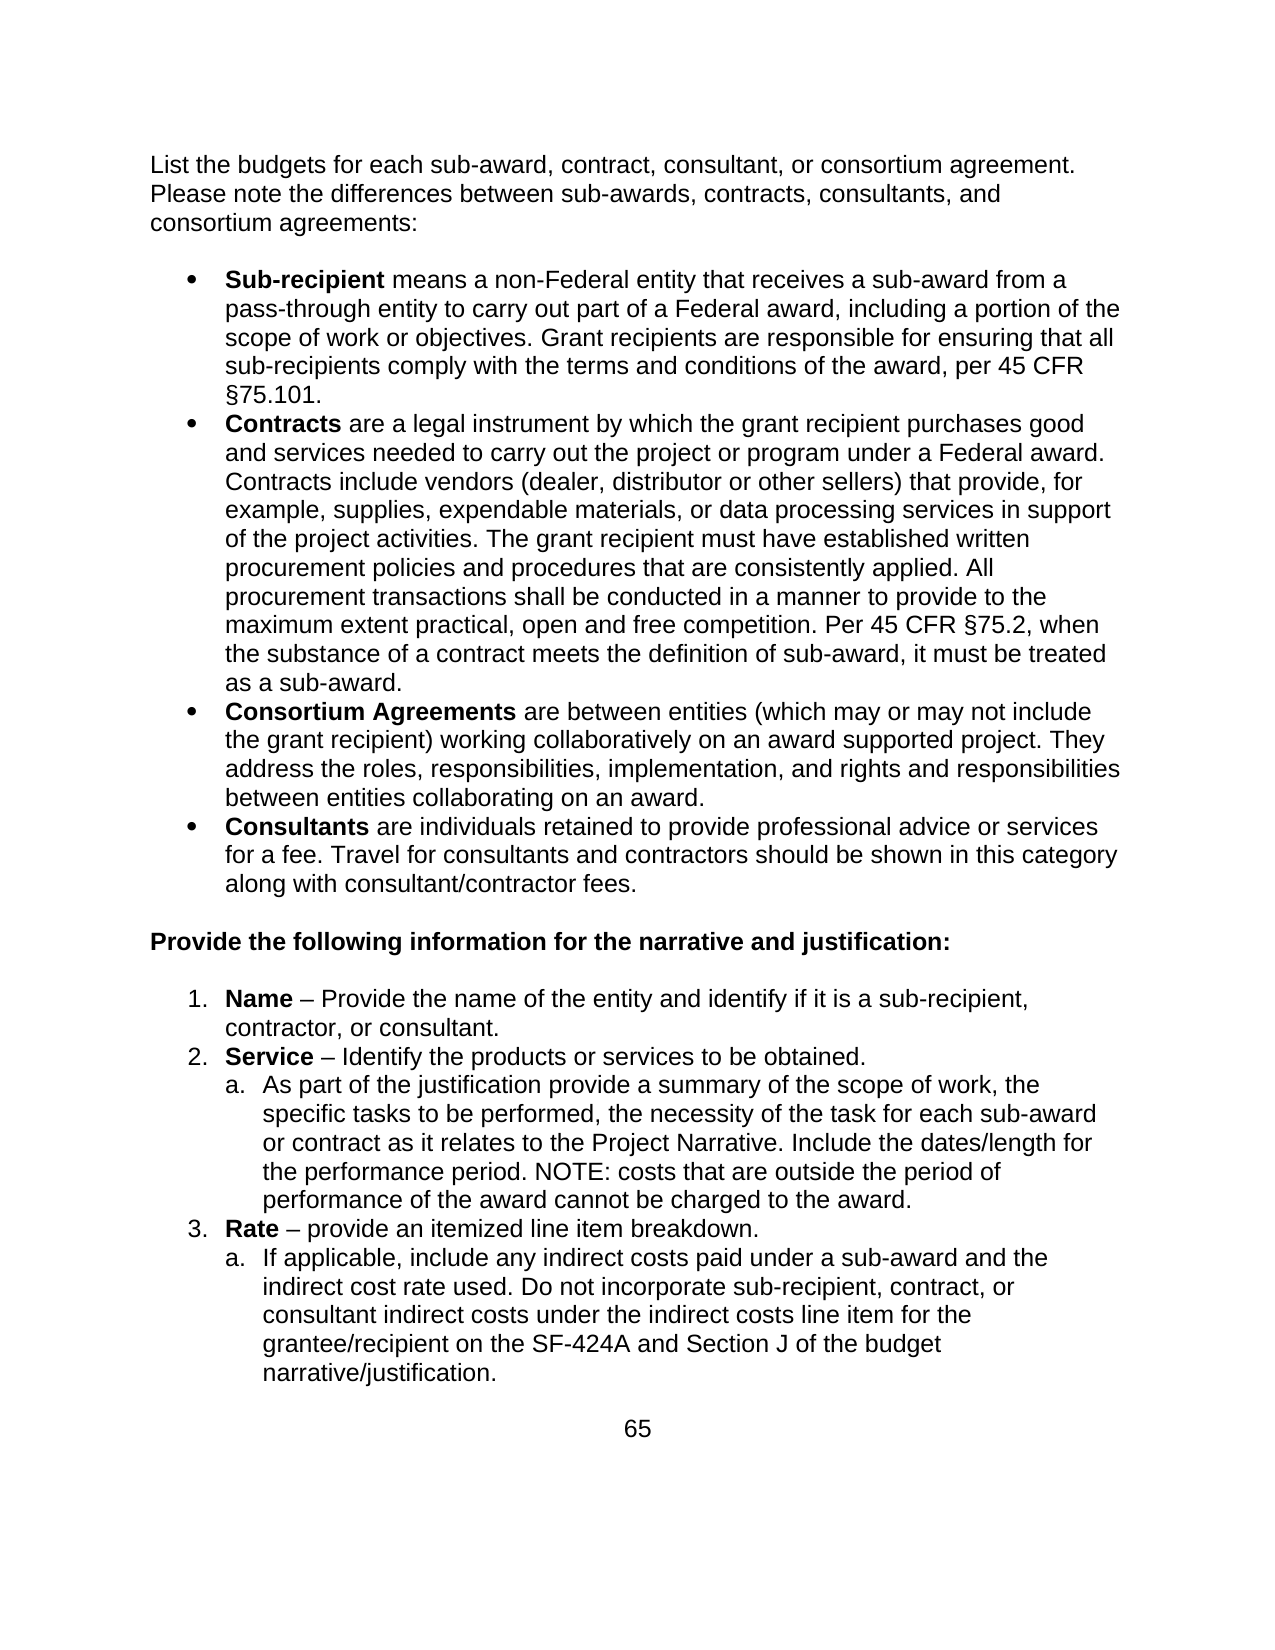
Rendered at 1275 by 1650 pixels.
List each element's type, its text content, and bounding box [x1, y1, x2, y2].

list Consortium Agreements are between entities (which may or may not include the grant recipient) working collaboratively on an award supported project. They address the roles, responsibilities, implementation, and rights and responsibilities between entities collaborating on an award. [187, 696, 1125, 812]
list Consultants are individuals retained to provide professional advice or services for a fee. Travel for consultants and contractors should be shown in this category along with consultant/contractor fees. [187, 812, 1125, 898]
list Sub-recipient means a non-Federal entity that receives a sub-award from a pass-through entity to carry out part of a Federal award, including a portion of the scope of work or objectives. Grant recipients are responsible for ensuring that all sub-recipients comply with the terms and conditions of the award, per 45 CFR §75.101. [187, 265, 1125, 409]
text Provide the following information for the narrative and justification: [150, 927, 1125, 955]
list Name – Provide the name of the entity and identify if it is a sub-recipient, contractor, or consultant. [187, 984, 1125, 1042]
text List the budgets for each sub-award, contract, consultant, or consortium agreement. Please note the differences between sub-awards, contracts, consultants, and consortium agreements: [150, 150, 1125, 236]
list Contracts are a legal instrument by which the grant recipient purchases good and services needed to carry out the project or program under a Federal award. Contracts include vendors (dealer, distributor or other sellers) that provide, for example, supplies, expendable materials, or data processing services in support of the project activities. The grant recipient must have established written procurement policies and procedures that are consistently applied. All procurement transactions shall be conducted in a manner to provide to the maximum extent practical, open and free competition. Per 45 CFR §75.2, when the substance of a contract meets the definition of sub-award, it must be treated as a sub-award. [187, 409, 1125, 696]
list Service – Identify the products or services to be obtained. [187, 1042, 1125, 1070]
list As part of the justification provide a summary of the scope of work, the specific tasks to be performed, the necessity of the task for each sub-award or contract as it relates to the Project Narrative. Include the dates/length for the performance period. NOTE: costs that are outside the period of performance of the award cannot be charged to the award. [225, 1070, 1125, 1214]
list Rate – provide an itemized line item breakdown. [187, 1214, 1125, 1243]
list If applicable, include any indirect costs paid under a sub-award and the indirect cost rate used. Do not incorporate sub-recipient, contract, or consultant indirect costs under the indirect costs line item for the grantee/recipient on the SF-424A and Section J of the budget narrative/justification. [225, 1243, 1125, 1387]
